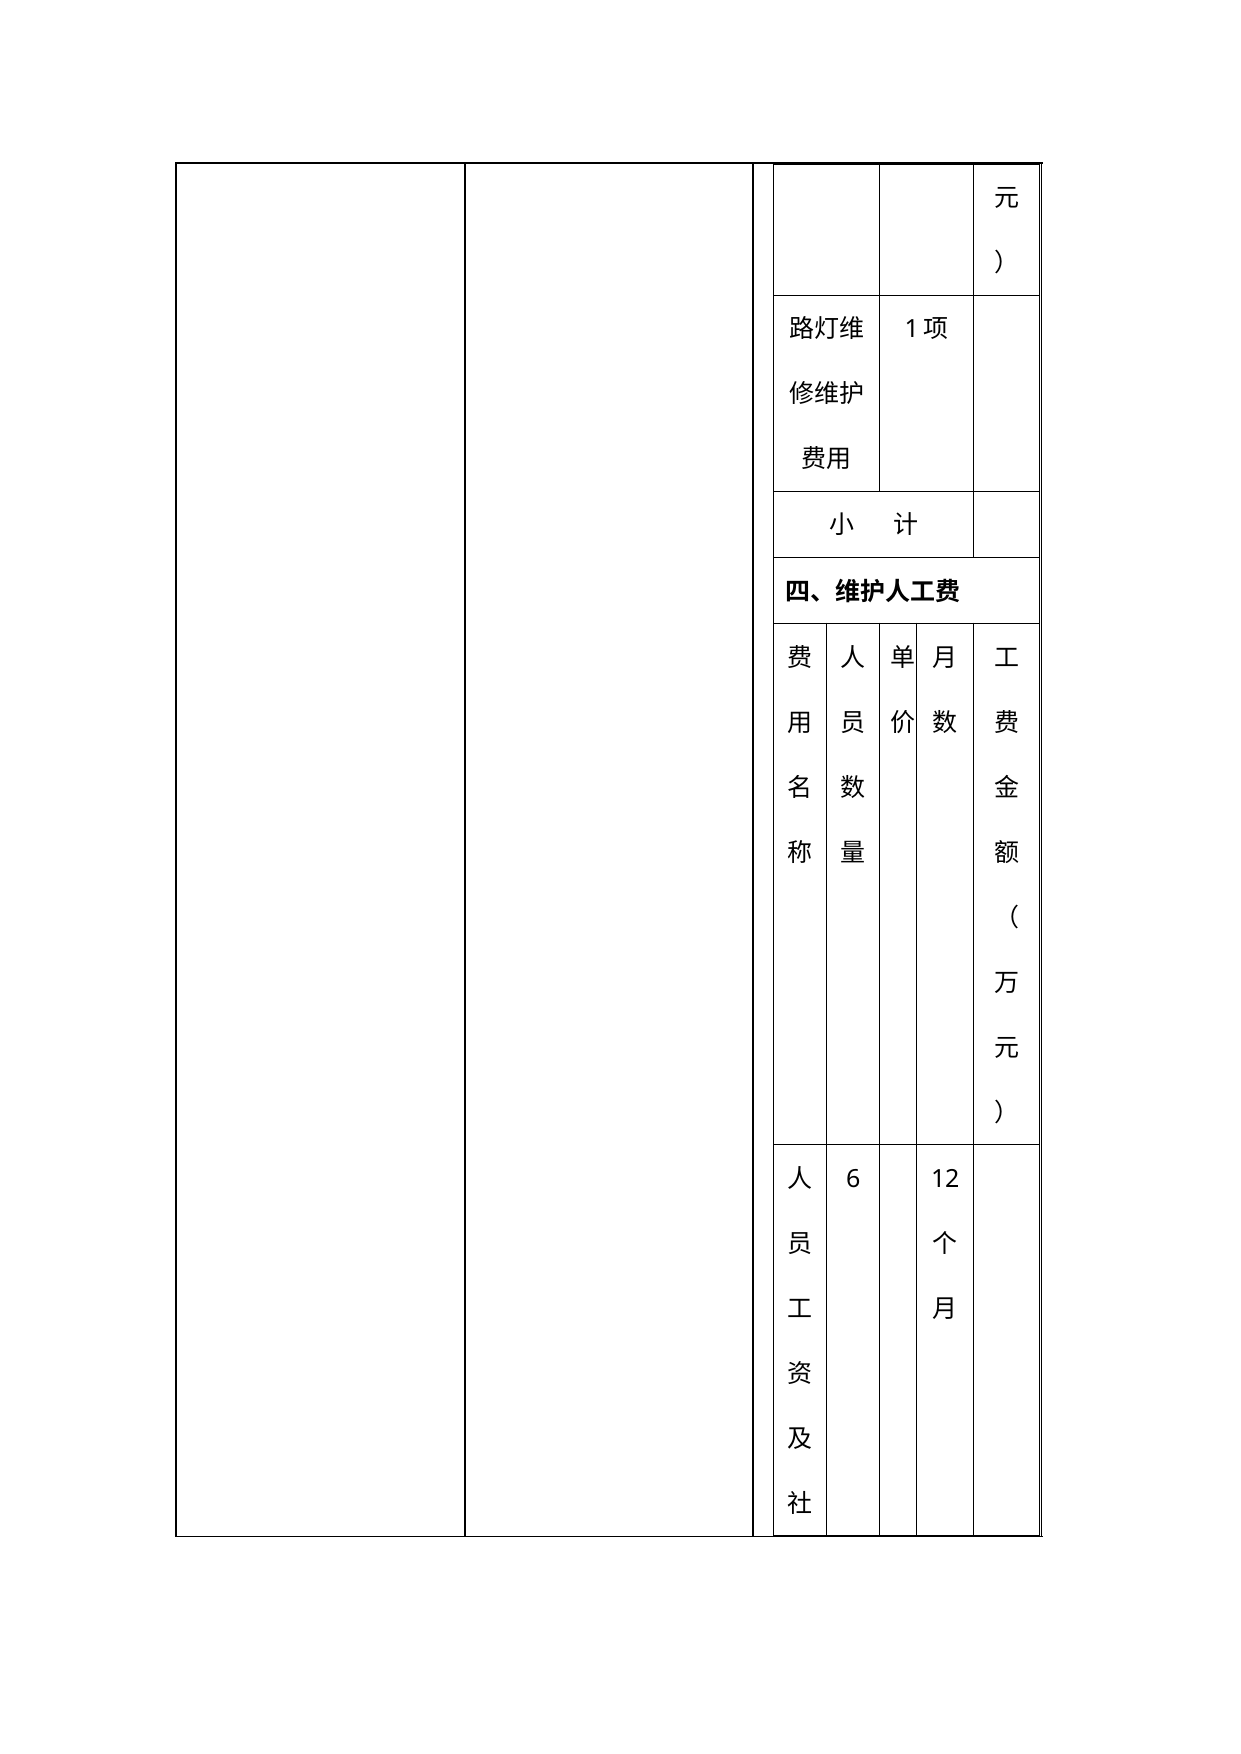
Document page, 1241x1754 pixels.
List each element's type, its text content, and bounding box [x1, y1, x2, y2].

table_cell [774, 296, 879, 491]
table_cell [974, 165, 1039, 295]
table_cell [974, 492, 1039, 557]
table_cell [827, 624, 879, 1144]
table_cell 1 [177, 164, 464, 1536]
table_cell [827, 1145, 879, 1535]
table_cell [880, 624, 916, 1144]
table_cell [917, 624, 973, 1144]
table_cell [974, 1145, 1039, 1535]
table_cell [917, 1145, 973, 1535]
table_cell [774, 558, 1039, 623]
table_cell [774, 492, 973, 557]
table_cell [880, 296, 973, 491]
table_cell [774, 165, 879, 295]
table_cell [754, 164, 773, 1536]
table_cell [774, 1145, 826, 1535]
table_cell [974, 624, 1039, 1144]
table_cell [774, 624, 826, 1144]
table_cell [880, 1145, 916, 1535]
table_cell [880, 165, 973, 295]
table_cell [466, 164, 752, 1536]
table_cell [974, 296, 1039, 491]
